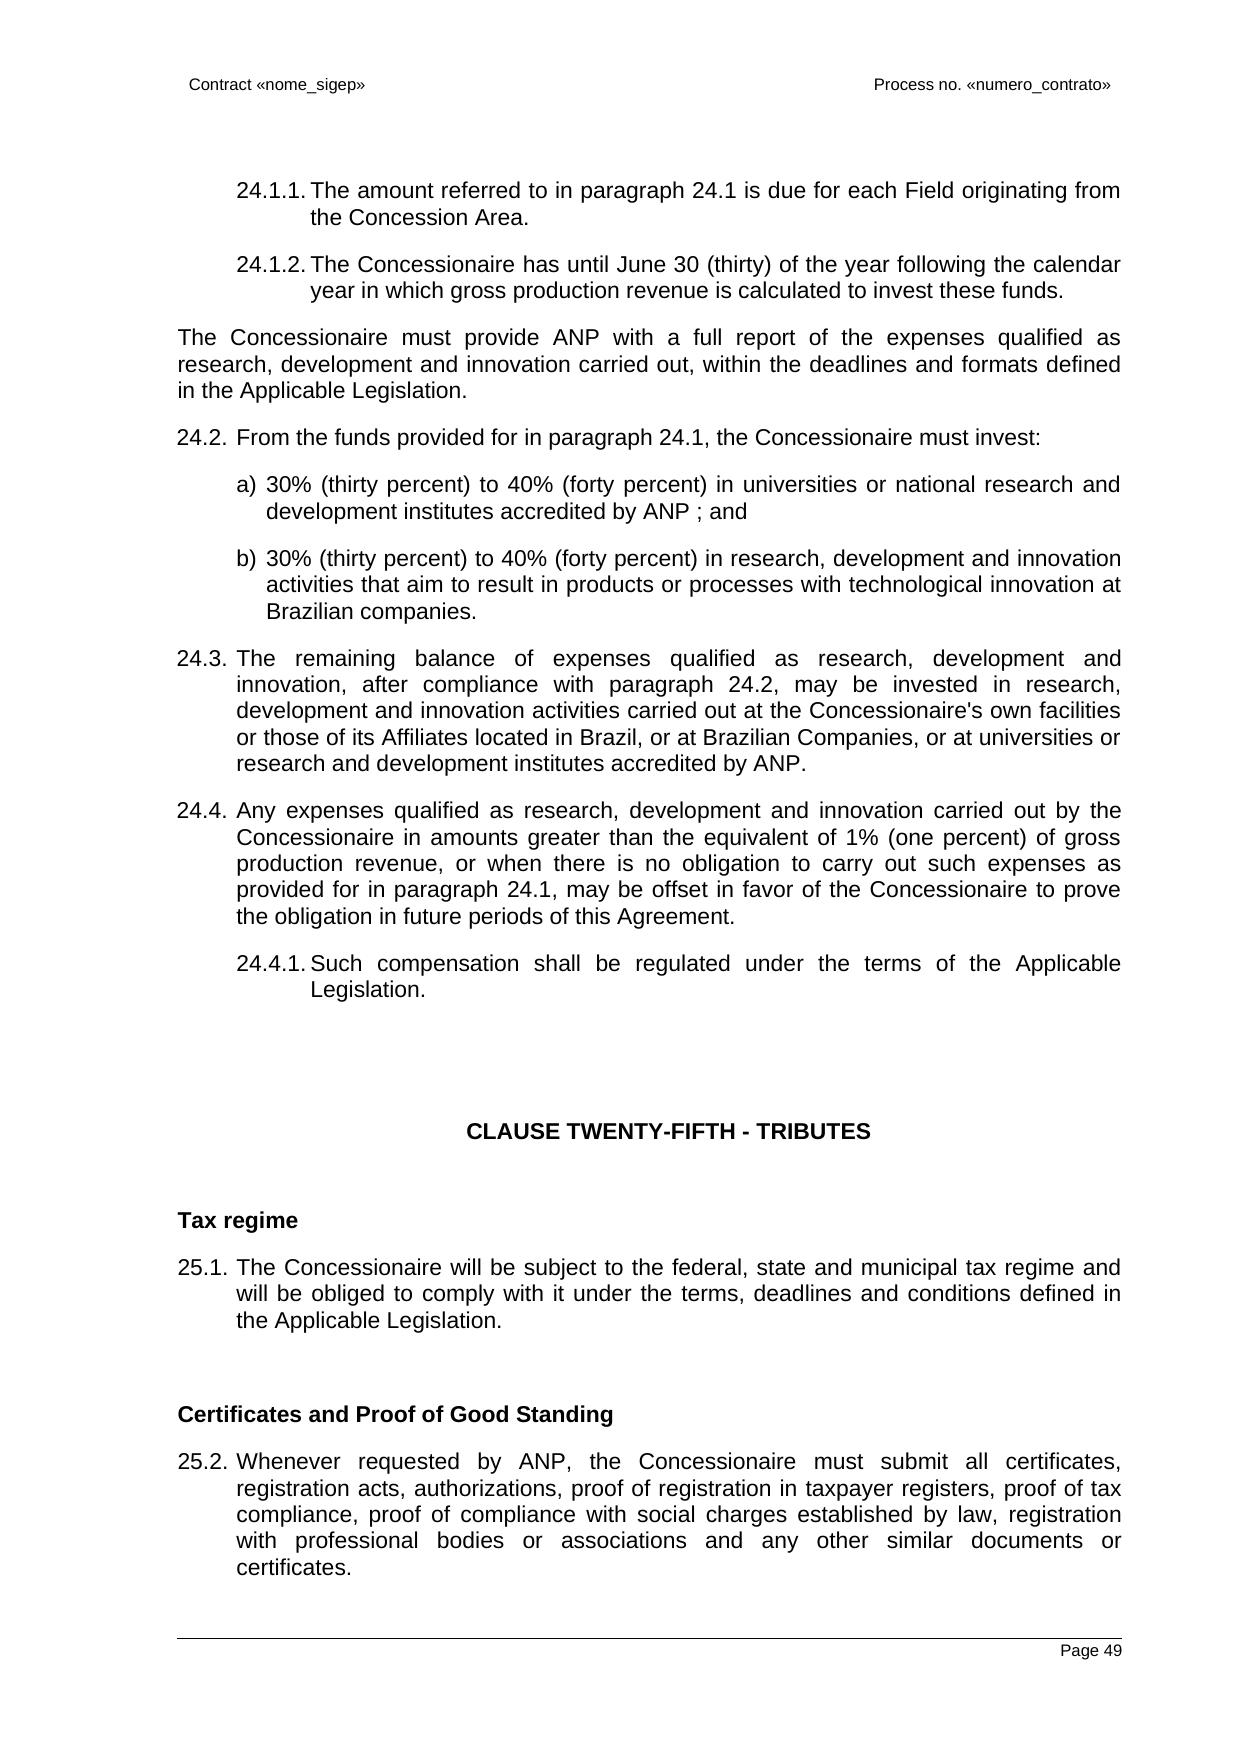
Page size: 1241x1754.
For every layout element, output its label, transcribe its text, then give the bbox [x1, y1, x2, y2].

text The Concessionaire will be subject to the federal, state and municipal tax regime and will be obliged to comply with it under the terms, deadlines and conditions defined in the Applicable Legislation. [177, 1254, 1122, 1333]
text From the funds provided for in paragraph 24.1, the Concessionaire must invest: [176, 424, 1122, 451]
text Clause Twenty-fifth - Tributes [177, 1118, 1122, 1144]
list The Concessionaire must provide ANP with a full report of the expenses qualified as research, development and innovation carried out, within the deadlines and formats defined in the Applicable Legislation. [177, 324, 1122, 403]
text Any expenses qualified as research, development and innovation carried out by the Concessionaire in amounts greater than the equivalent of 1% (one percent) of gross production revenue, or when there is no obligation to carry out such expenses as provided for in paragraph 24.1, may be offset in favor of the Concessionaire to prove the obligation in future periods of this Agreement. [176, 797, 1122, 929]
list 30% (thirty percent) to 40% (forty percent) in universities or national research and development institutes accredited by ANP ; and [236, 471, 1122, 524]
text The amount referred to in paragraph 24.1 is due for each Field originating from the Concession Area. [236, 177, 1122, 230]
text Certificates and Proof of Good Standing [177, 1401, 1122, 1427]
list 30% (thirty percent) to 40% (forty percent) in research, development and innovation activities that aim to result in products or processes with technological innovation at Brazilian companies. [236, 545, 1122, 624]
text Whenever requested by ANP, the Concessionaire must submit all certificates, registration acts, authorizations, proof of registration in taxpayer registers, proof of tax compliance, proof of compliance with social charges established by law, registration with professional bodies or associations and any other similar documents or certificates. [177, 1448, 1122, 1580]
text The remaining balance of expenses qualified as research, development and innovation, after compliance with paragraph 24.2, may be invested in research, development and innovation activities carried out at the Concessionaire's own facilities or those of its Affiliates located in Brazil, or at Brazilian Companies, or at universities or research and development institutes accredited by ANP. [176, 645, 1122, 777]
text The Concessionaire has until June 30 (thirty) of the year following the calendar year in which gross production revenue is calculated to invest these funds. [236, 251, 1122, 303]
text Tax regime [177, 1207, 1122, 1233]
text Such compensation shall be regulated under the terms of the Applicable Legislation. [236, 950, 1122, 1003]
